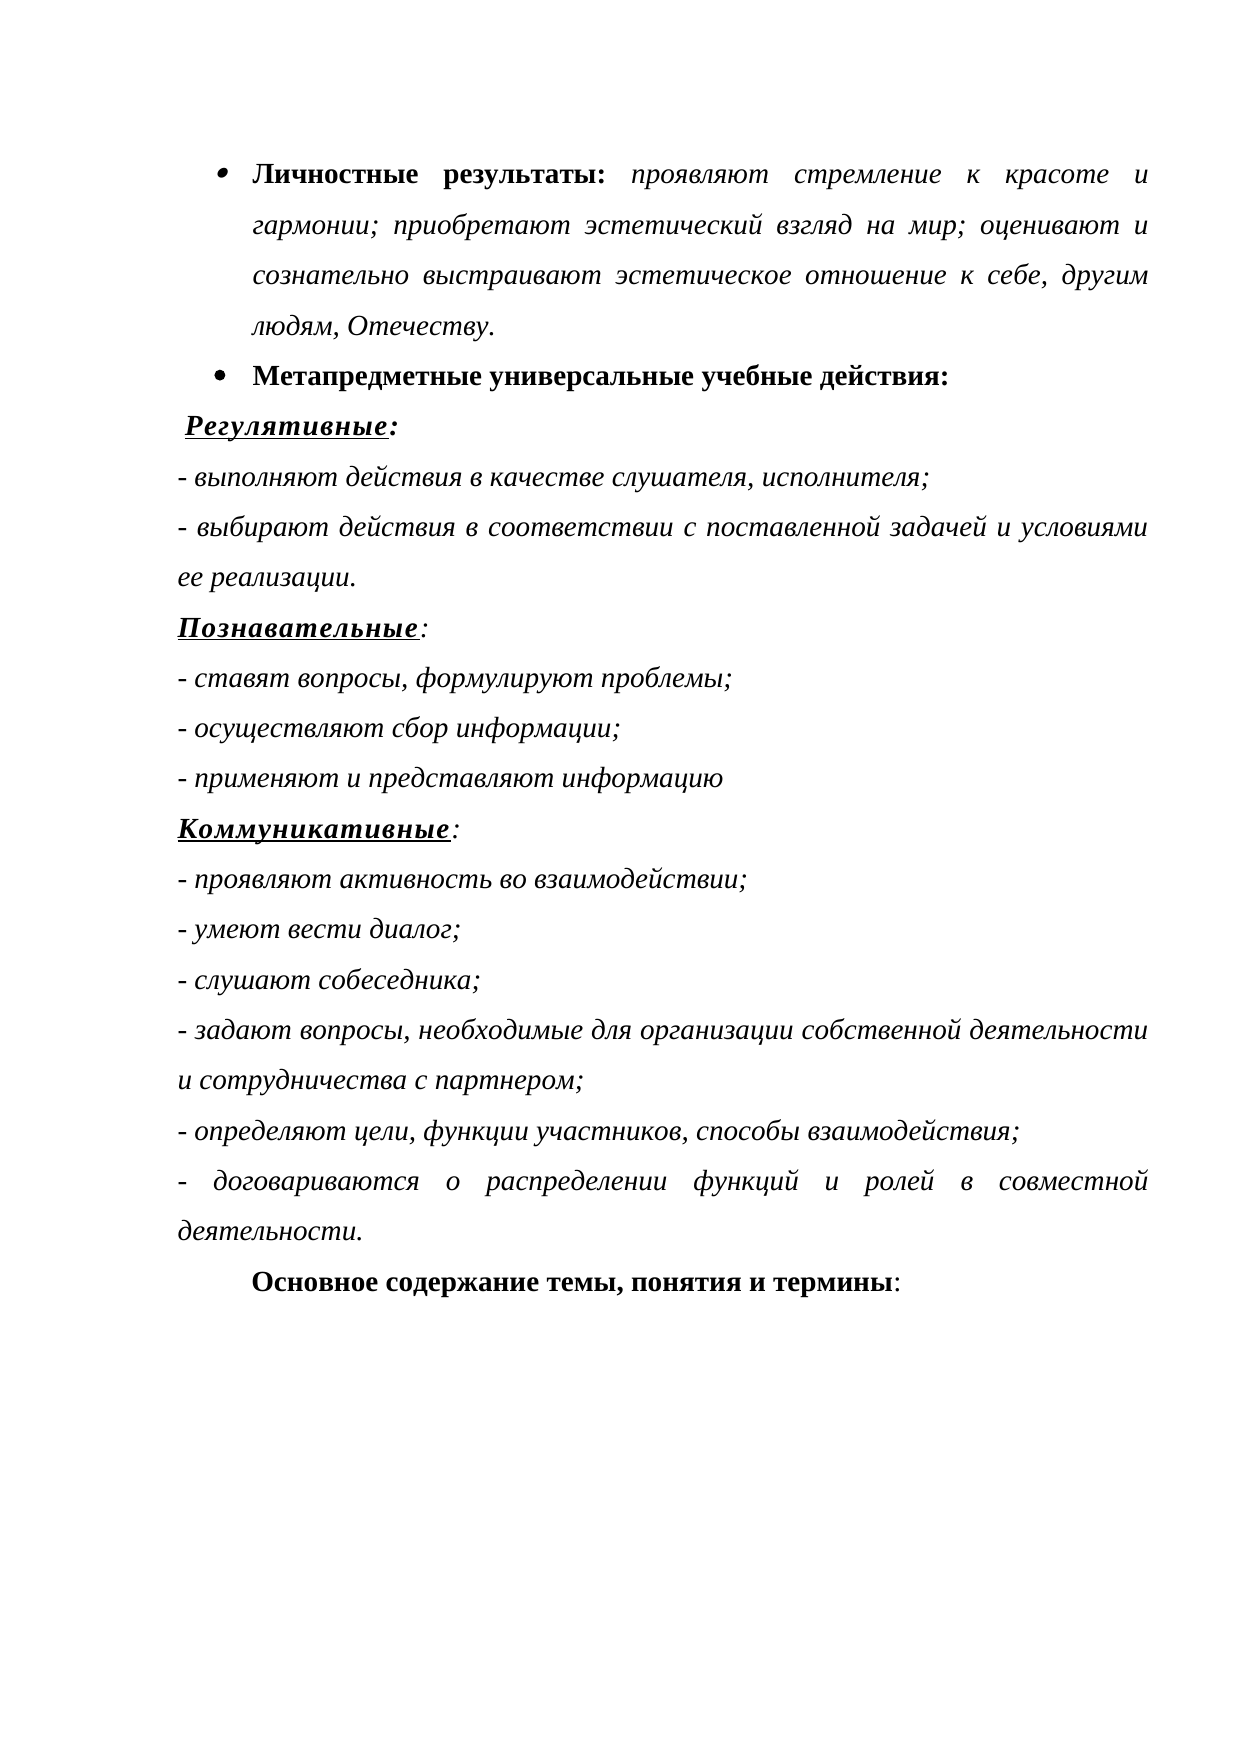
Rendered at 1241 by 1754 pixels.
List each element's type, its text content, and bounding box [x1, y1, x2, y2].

text Познавательные: [177, 610, 1152, 643]
text - определяют цели, функции участников, способы взаимодействия; [177, 1113, 1152, 1146]
text - слушают собеседника; [177, 962, 1152, 995]
list Метапредметные универсальные учебные действия: [215, 358, 1152, 392]
text - осуществляют сбор информации; [177, 710, 1152, 744]
text - договариваются о распределении функций и ролей в совместной деятельности. [177, 1163, 1152, 1247]
text - задают вопросы, необходимые для организации собственной деятельности и сотрудничества с партнером; [177, 1012, 1152, 1096]
text Регулятивные: [177, 408, 1152, 442]
text - выполняют действия в качестве слушателя, исполнителя; [177, 459, 1152, 492]
text Коммуникативные: [177, 811, 1152, 844]
text - умеют вести диалог; [177, 912, 1152, 945]
text - применяют и представляют информацию [177, 761, 1152, 794]
text - выбирают действия в соответствии с поставленной задачей и условиями ее реализации. [177, 509, 1152, 593]
text - проявляют активность во взаимодействии; [177, 861, 1152, 895]
text Основное содержание темы, понятия и термины: [177, 1264, 1152, 1297]
text - ставят вопросы, формулируют проблемы; [177, 660, 1152, 693]
list Личностные результаты: проявляют стремление к красоте и гармонии; приобретают эстетический взгляд на мир; оценивают и сознательно выстраивают эстетическое отношение к себе, другим людям, Отечеству. [215, 157, 1152, 341]
